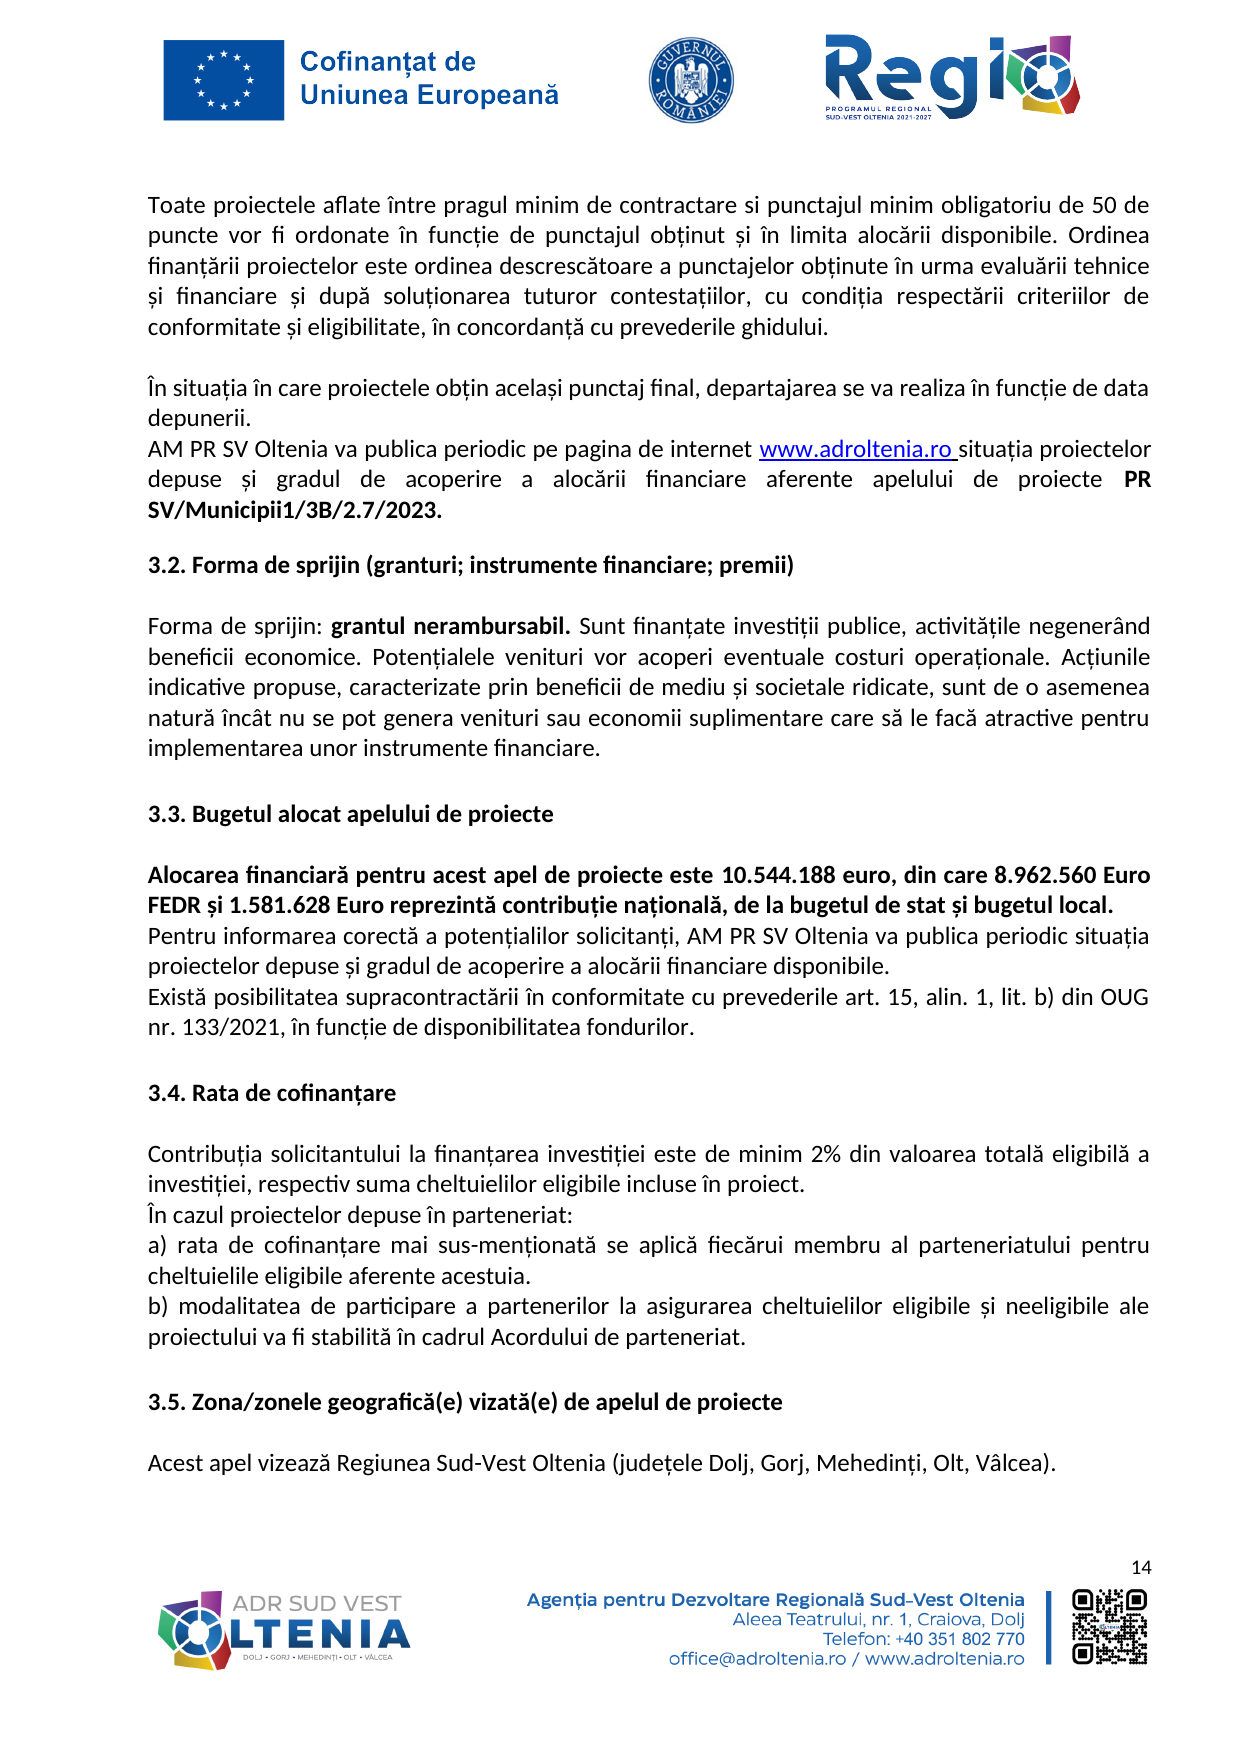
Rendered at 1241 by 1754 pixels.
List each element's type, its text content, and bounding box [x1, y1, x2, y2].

picture [148, 1579, 1152, 1677]
text Forma de sprijin: grantul nerambursabil. Sunt finanțate investiții publice, activitățile negenerând beneficii economice. Potențialele venituri vor acoperi eventuale costuri operaționale. Acțiunile indicative propuse, caracterizate prin beneficii de mediu și societale ridicate, sunt de o asemenea natură încât nu se pot genera venituri sau economii suplimentare care să le facă atractive pentru implementarea unor instrumente financiare. [148, 611, 1152, 763]
text Pentru informarea corectă a potențialilor solicitanți, AM PR SV Oltenia va publica periodic situația proiectelor depuse și gradul de acoperire a alocării financiare disponibile. [148, 920, 1152, 981]
text Acest apel vizează Regiunea Sud-Vest Oltenia (județele Dolj, Gorj, Mehedinți, Olt, Vâlcea). [148, 1447, 1152, 1478]
picture [823, 33, 1082, 122]
text a) rata de cofinanțare mai sus-menționată se aplică fiecărui membru al parteneriatului pentru cheltuielile eligibile aferente acestuia. [148, 1229, 1152, 1290]
text În cazul proiectelor depuse în parteneriat: [148, 1199, 1152, 1229]
text b) modalitatea de participare a partenerilor la asigurarea cheltuielilor eligibile și neeligibile ale proiectului va fi stabilită în cadrul Acordului de parteneriat. [148, 1290, 1152, 1351]
subtitle 3.2. Forma de sprijin (granturi; instrumente financiare; premii) [148, 549, 1152, 580]
picture [645, 35, 739, 125]
text AM PR SV Oltenia va publica periodic pe pagina de internet www.adroltenia.ro situația proiectelor depuse și gradul de acoperire a alocării financiare aferente apelului de proiecte PR SV/Municipii1/3B/2.7/2023. [148, 433, 1152, 524]
text Toate proiectele aflate între pragul minim de contractare si punctajul minim obligatoriu de 50 de puncte vor fi ordonate în funcție de punctajul obținut și în limita alocării disponibile. Ordinea finanțării proiectelor este ordinea descrescătoare a punctajelor obținute în urma evaluării tehnice și financiare și după soluționarea tuturor contestațiilor, cu condiția respectării criteriilor de conformitate și eligibilitate, în concordanță cu prevederile ghidului. [148, 189, 1152, 341]
text În situația în care proiectele obțin același punctaj final, departajarea se va realiza în funcție de data depunerii. [148, 372, 1152, 433]
text Contribuția solicitantului la finanțarea investiției este de minim 2% din valoarea totală eligibilă a investiției, respectiv suma cheltuielilor eligibile incluse în proiect. [148, 1138, 1152, 1199]
subtitle 3.4. Rata de cofinanțare [148, 1077, 1152, 1107]
subtitle 3.3. Bugetul alocat apelului de proiecte [148, 798, 1152, 828]
text Alocarea financiară pentru acest apel de proiecte este 10.544.188 euro, din care 8.962.560 Euro FEDR și 1.581.628 Euro reprezintă contribuție națională, de la bugetul de stat și bugetul local. [148, 859, 1152, 920]
subtitle 3.5. Zona/zonele geografică(e) vizată(e) de apelul de proiecte [148, 1386, 1152, 1417]
text Există posibilitatea supracontractării în conformitate cu prevederile art. 15, alin. 1, lit. b) din OUG nr. 133/2021, în funcție de disponibilitatea fondurilor. [148, 981, 1152, 1042]
picture [158, 35, 561, 124]
